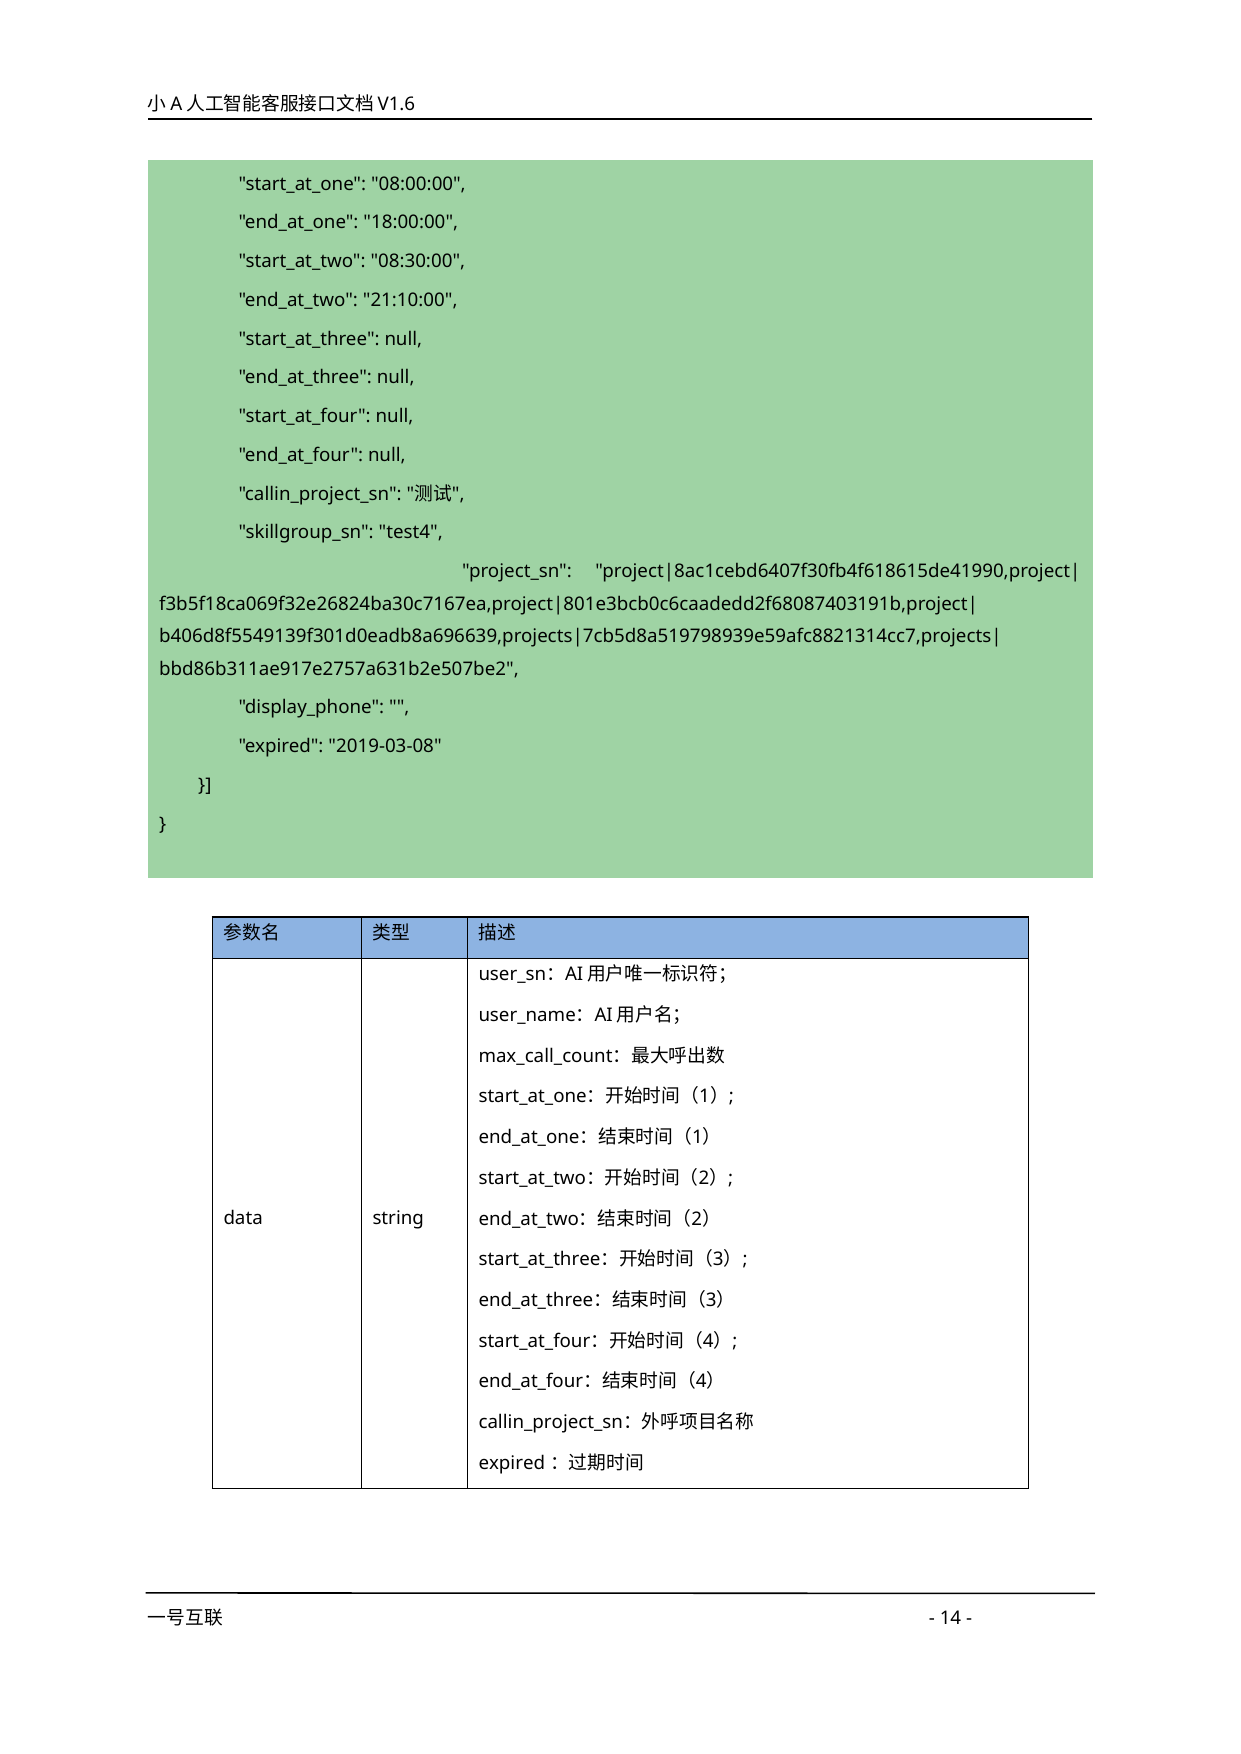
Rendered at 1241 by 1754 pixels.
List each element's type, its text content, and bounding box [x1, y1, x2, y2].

table_header 描述 [468, 918, 1028, 958]
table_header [148, 160, 1093, 878]
table_header 参数名 [213, 918, 361, 958]
table_cell user_sn：AI用户唯一标识符； user_name：AI用户名； max_call_count：最大呼出数 start_at_one：开始时间（1）; end_at_one：结束时间（1） start_at_two：开始时间（2）; end_at_two：结束时间（2） start_at_three：开始时间（3）; end_at_three：结束时间（3） start_at_four：开始时间（4）; end_at_four：结束时间（4） callin_project_sn：外呼项目名称 expired ：过期时间 [468, 959, 1028, 1488]
table_cell string [362, 959, 467, 1488]
table_cell data [213, 959, 361, 1488]
table_header 类型 [362, 918, 467, 958]
